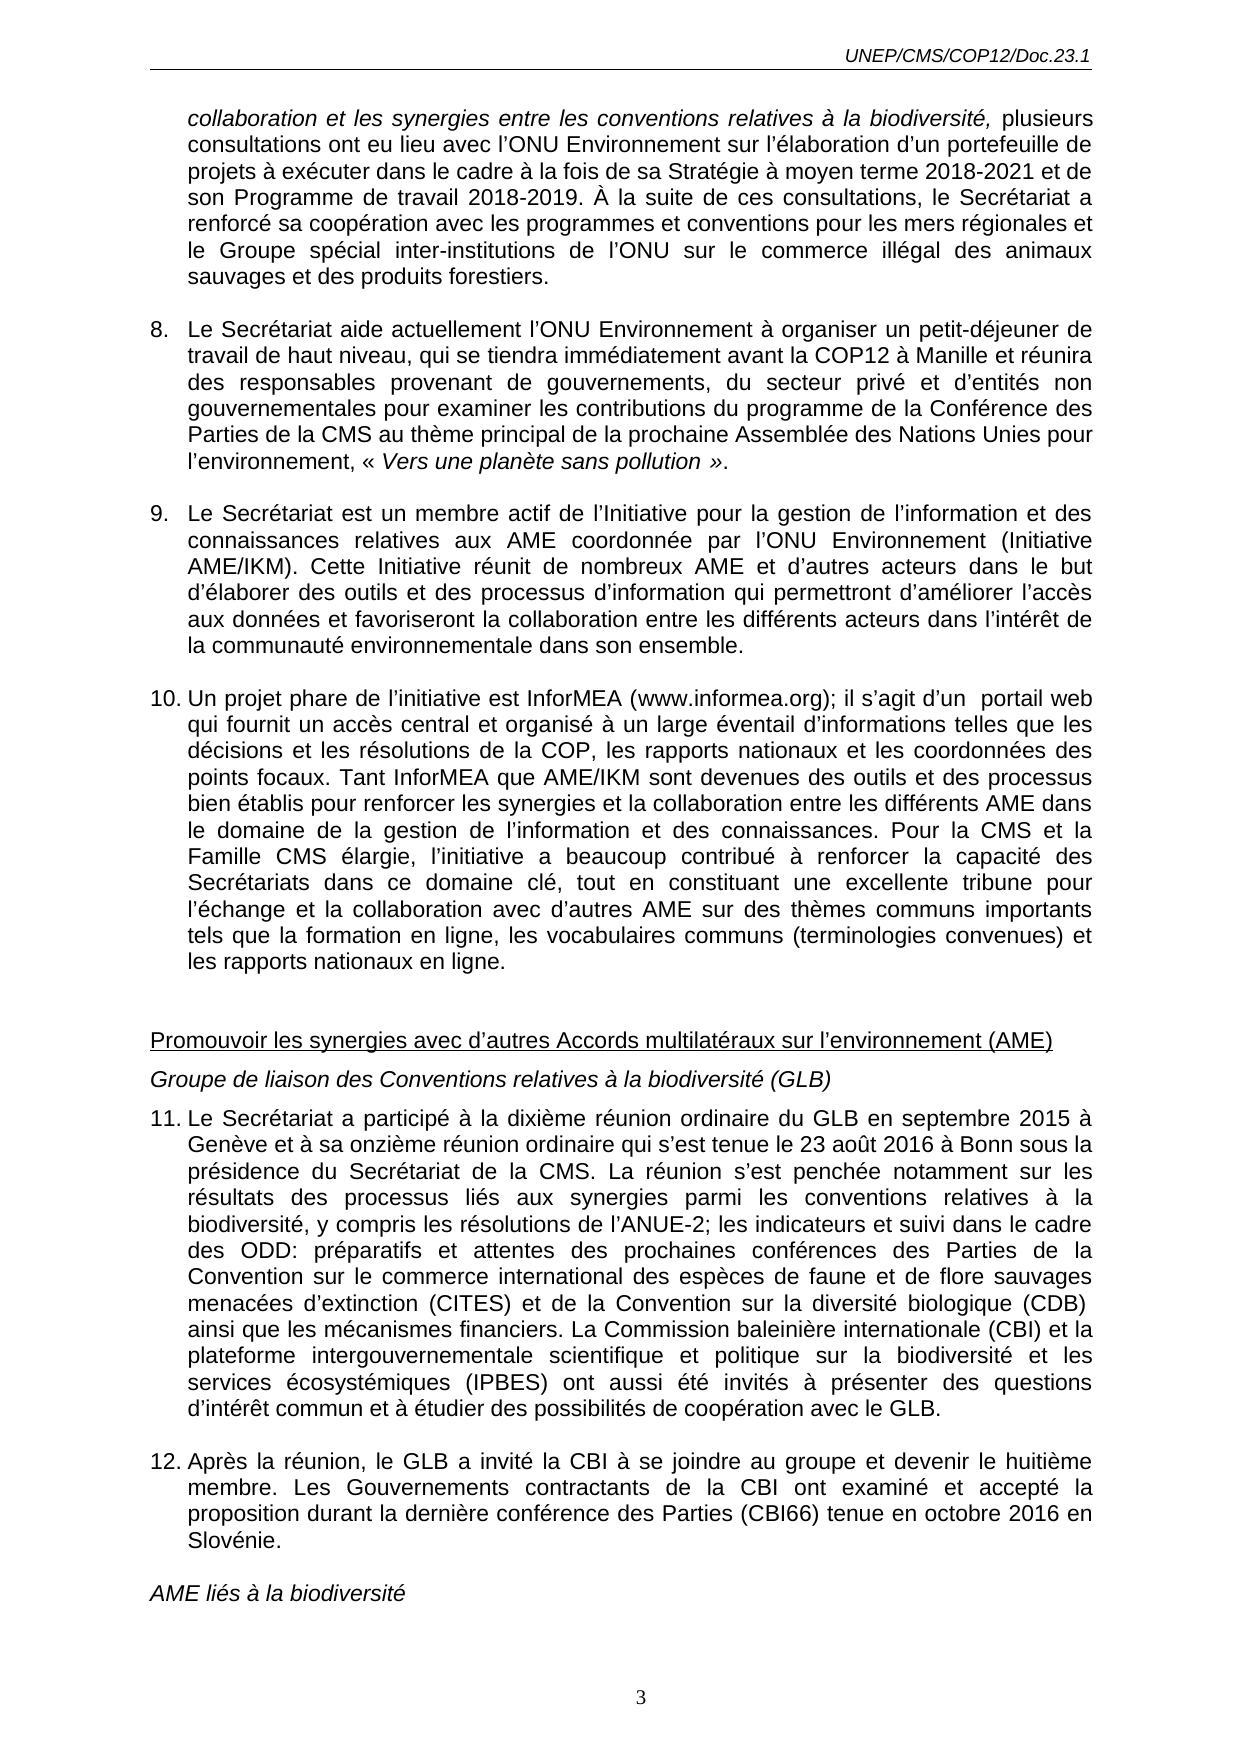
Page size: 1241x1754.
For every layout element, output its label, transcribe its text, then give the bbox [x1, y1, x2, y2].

text Promouvoir les synergies avec d’autres Accords multilatéraux sur l’environnement (AME) [150, 1027, 1093, 1054]
list Un projet phare de l’initiative est InforMEA (www.informea.org); il s’agit d’un portail web qui fournit un accès central et organisé à un large éventail d’informations telles que les décisions et les résolutions de la COP, les rapports nationaux et les coordonnées des points focaux. Tant InforMEA que AME/IKM sont devenues des outils et des processus bien établis pour renforcer les synergies et la collaboration entre les différents AME dans le domaine de la gestion de l’information et des connaissances. Pour la CMS et la Famille CMS élargie, l’initiative a beaucoup contribué à renforcer la capacité des Secrétariats dans ce domaine clé, tout en constituant une excellente tribune pour l’échange et la collaboration avec d’autres AME sur des thèmes communs importants tels que la formation en ligne, les vocabulaires communs (terminologies convenues) et les rapports nationaux en ligne. [150, 685, 1093, 975]
list Après la réunion, le GLB a invité la CBI à se joindre au groupe et devenir le huitième membre. Les Gouvernements contractants de la CBI ont examiné et accepté la proposition durant la dernière conférence des Parties (CBI66) tenue en octobre 2016 en Slovénie. [150, 1448, 1093, 1553]
list Le Secrétariat est un membre actif de l’Initiative pour la gestion de l’information et des connaissances relatives aux AME coordonnée par l’ONU Environnement (Initiative AME/IKM). Cette Initiative réunit de nombreux AME et d’autres acteurs dans le but d’élaborer des outils et des processus d’information qui permettront d’améliorer l’accès aux données et favoriseront la collaboration entre les différents acteurs dans l’intérêt de la communauté environnementale dans son ensemble. [150, 500, 1093, 658]
text AME liés à la biodiversité [150, 1579, 1093, 1606]
text Groupe de liaison des Conventions relatives à la biodiversité (GLB) [150, 1066, 1093, 1093]
list Le Secrétariat aide actuellement l’ONU Environnement à organiser un petit-déjeuner de travail de haut niveau, qui se tiendra immédiatement avant la COP12 à Manille et réunira des responsables provenant de gouvernements, du secteur privé et d’entités non gouvernementales pour examiner les contributions du programme de la Conférence des Parties de la CMS au thème principal de la prochaine Assemblée des Nations Unies pour l’environnement, « Vers une planète sans pollution ». [150, 316, 1093, 474]
list Le Secrétariat a participé à la dixième réunion ordinaire du GLB en septembre 2015 à Genève et à sa onzième réunion ordinaire qui s’est tenue le 23 août 2016 à Bonn sous la présidence du Secrétariat de la CMS. La réunion s’est penchée notamment sur les résultats des processus liés aux synergies parmi les conventions relatives à la biodiversité, y compris les résolutions de l’ANUE-2; les indicateurs et suivi dans le cadre des ODD: préparatifs et attentes des prochaines conférences des Parties de la Convention sur le commerce international des espèces de faune et de flore sauvages menacées d’extinction (CITES) et de la Convention sur la diversité biologique (CDB) ainsi que les mécanismes financiers. La Commission baleinière internationale (CBI) et la plateforme intergouvernementale scientifique et politique sur la biodiversité et les services écosystémiques (IPBES) ont aussi été invités à présenter des questions d’intérêt commun et à étudier des possibilités de coopération avec le GLB. [150, 1105, 1093, 1421]
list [150, 105, 1093, 289]
